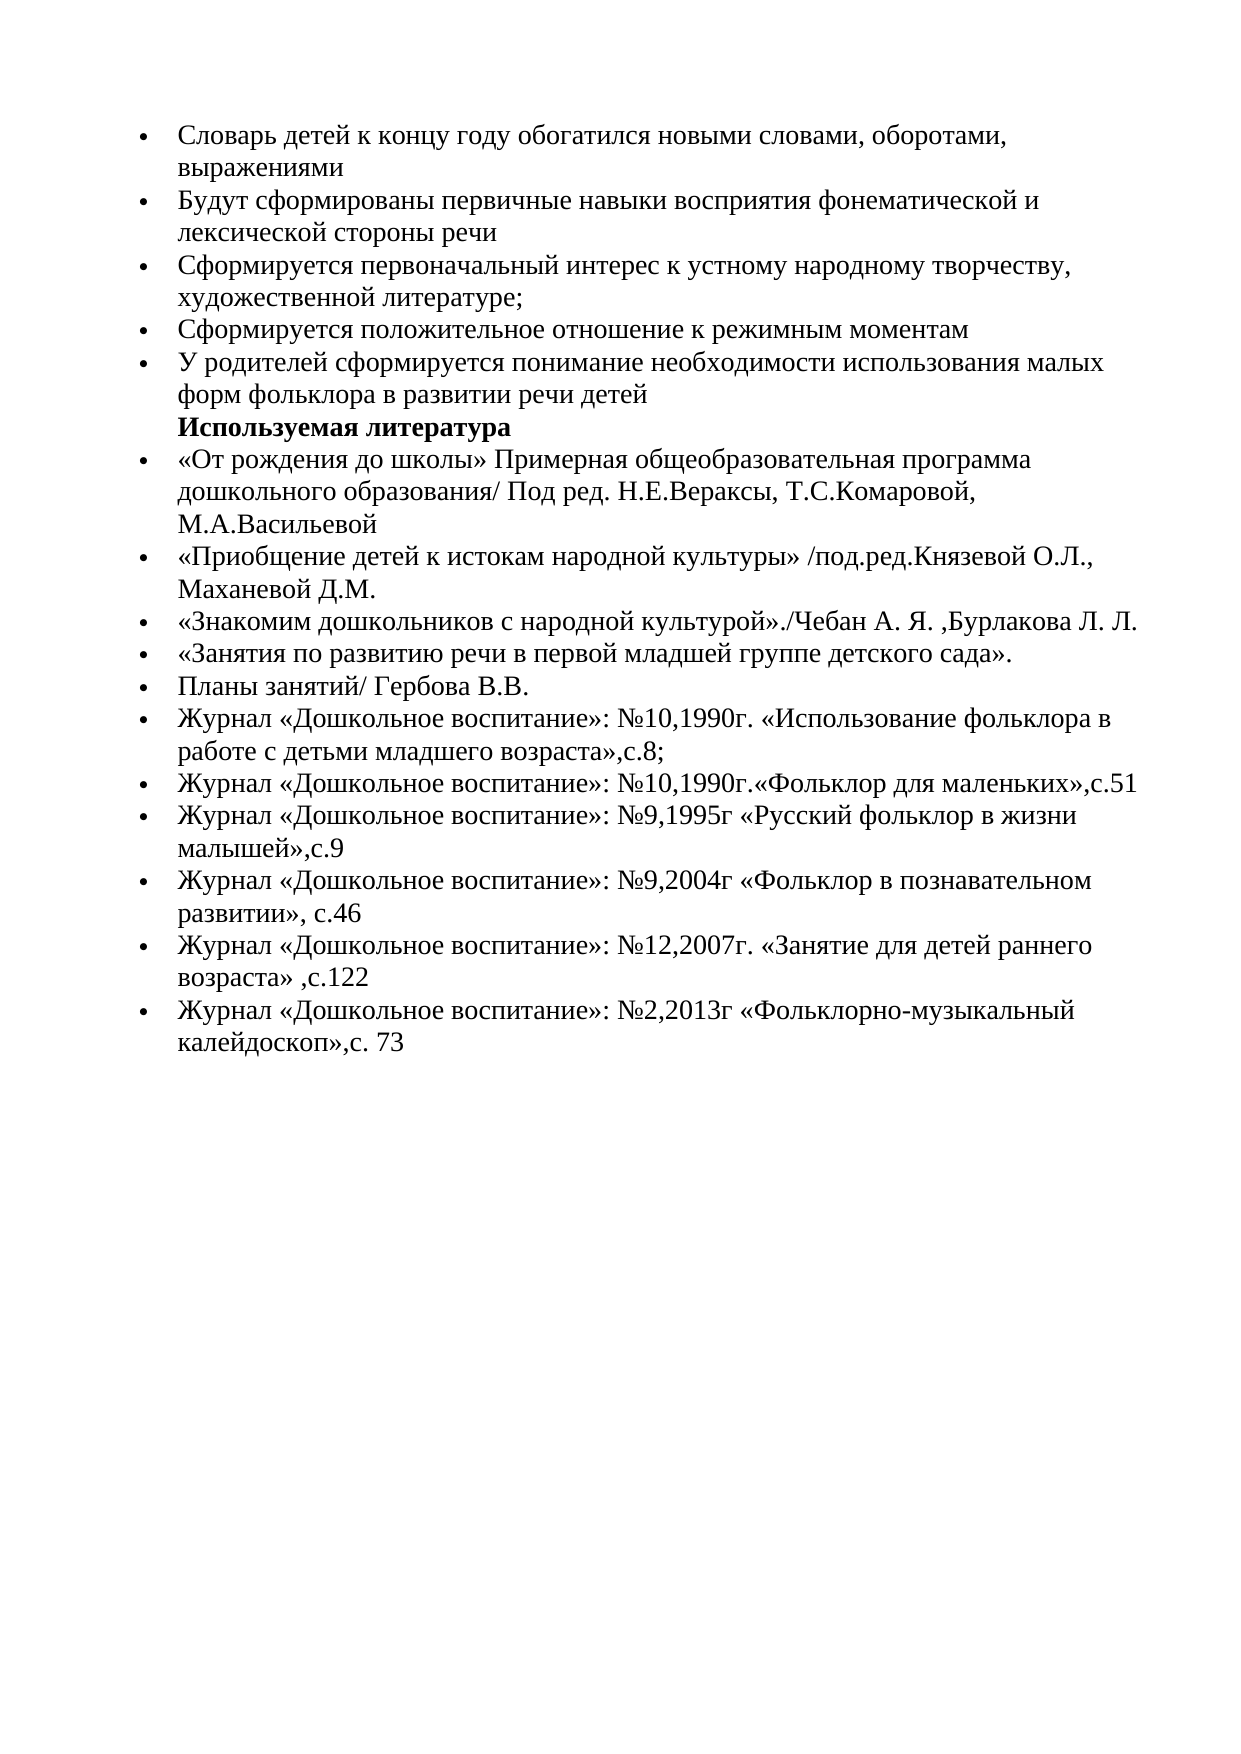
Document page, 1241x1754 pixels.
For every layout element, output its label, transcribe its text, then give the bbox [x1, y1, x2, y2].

list Журнал «Дошкольное воспитание»: №12,2007г. «Занятие для детей раннего возраста» ,с.122 [140, 928, 1152, 993]
list Планы занятий/ Гербова В.В. [140, 669, 1152, 701]
list «Знакомим дошкольников с народной культурой»./Чебан А. Я. ,Бурлакова Л. Л. [140, 604, 1152, 636]
list «Занятия по развитию речи в первой младшей группе детского сада». [140, 636, 1152, 669]
text Используемая литература [177, 410, 1152, 442]
list Сформируется первоначальный интерес к устному народному творчеству, художественной литературе; [140, 248, 1152, 312]
list Сформируется положительное отношение к режимным моментам [140, 312, 1152, 345]
list Словарь детей к концу году обогатился новыми словами, оборотами, выражениями [140, 118, 1152, 183]
list Журнал «Дошкольное воспитание»: №10,1990г.«Фольклор для маленьких»,с.51 [140, 766, 1152, 798]
list Журнал «Дошкольное воспитание»: №10,1990г. «Использование фольклора в работе с детьми младшего возраста»,с.8; [140, 701, 1152, 766]
list Журнал «Дошкольное воспитание»: №2,2013г «Фольклорно-музыкальный калейдоскоп»,с. 73 [140, 993, 1152, 1058]
list «Приобщение детей к истокам народной культуры» /под.ред.Князевой О.Л., Маханевой Д.М. [140, 539, 1152, 604]
list Будут сформированы первичные навыки восприятия фонематической и лексической стороны речи [140, 183, 1152, 248]
list Журнал «Дошкольное воспитание»: №9,2004г «Фольклор в познавательном развитии», с.46 [140, 863, 1152, 928]
list Журнал «Дошкольное воспитание»: №9,1995г «Русский фольклор в жизни малышей»,с.9 [140, 798, 1152, 863]
list «От рождения до школы» Примерная общеобразовательная программа дошкольного образования/ Под ред. Н.Е.Вераксы, Т.С.Комаровой, М.А.Васильевой [140, 442, 1152, 539]
list У родителей сформируется понимание необходимости использования малых форм фольклора в развитии речи детей [140, 345, 1152, 410]
